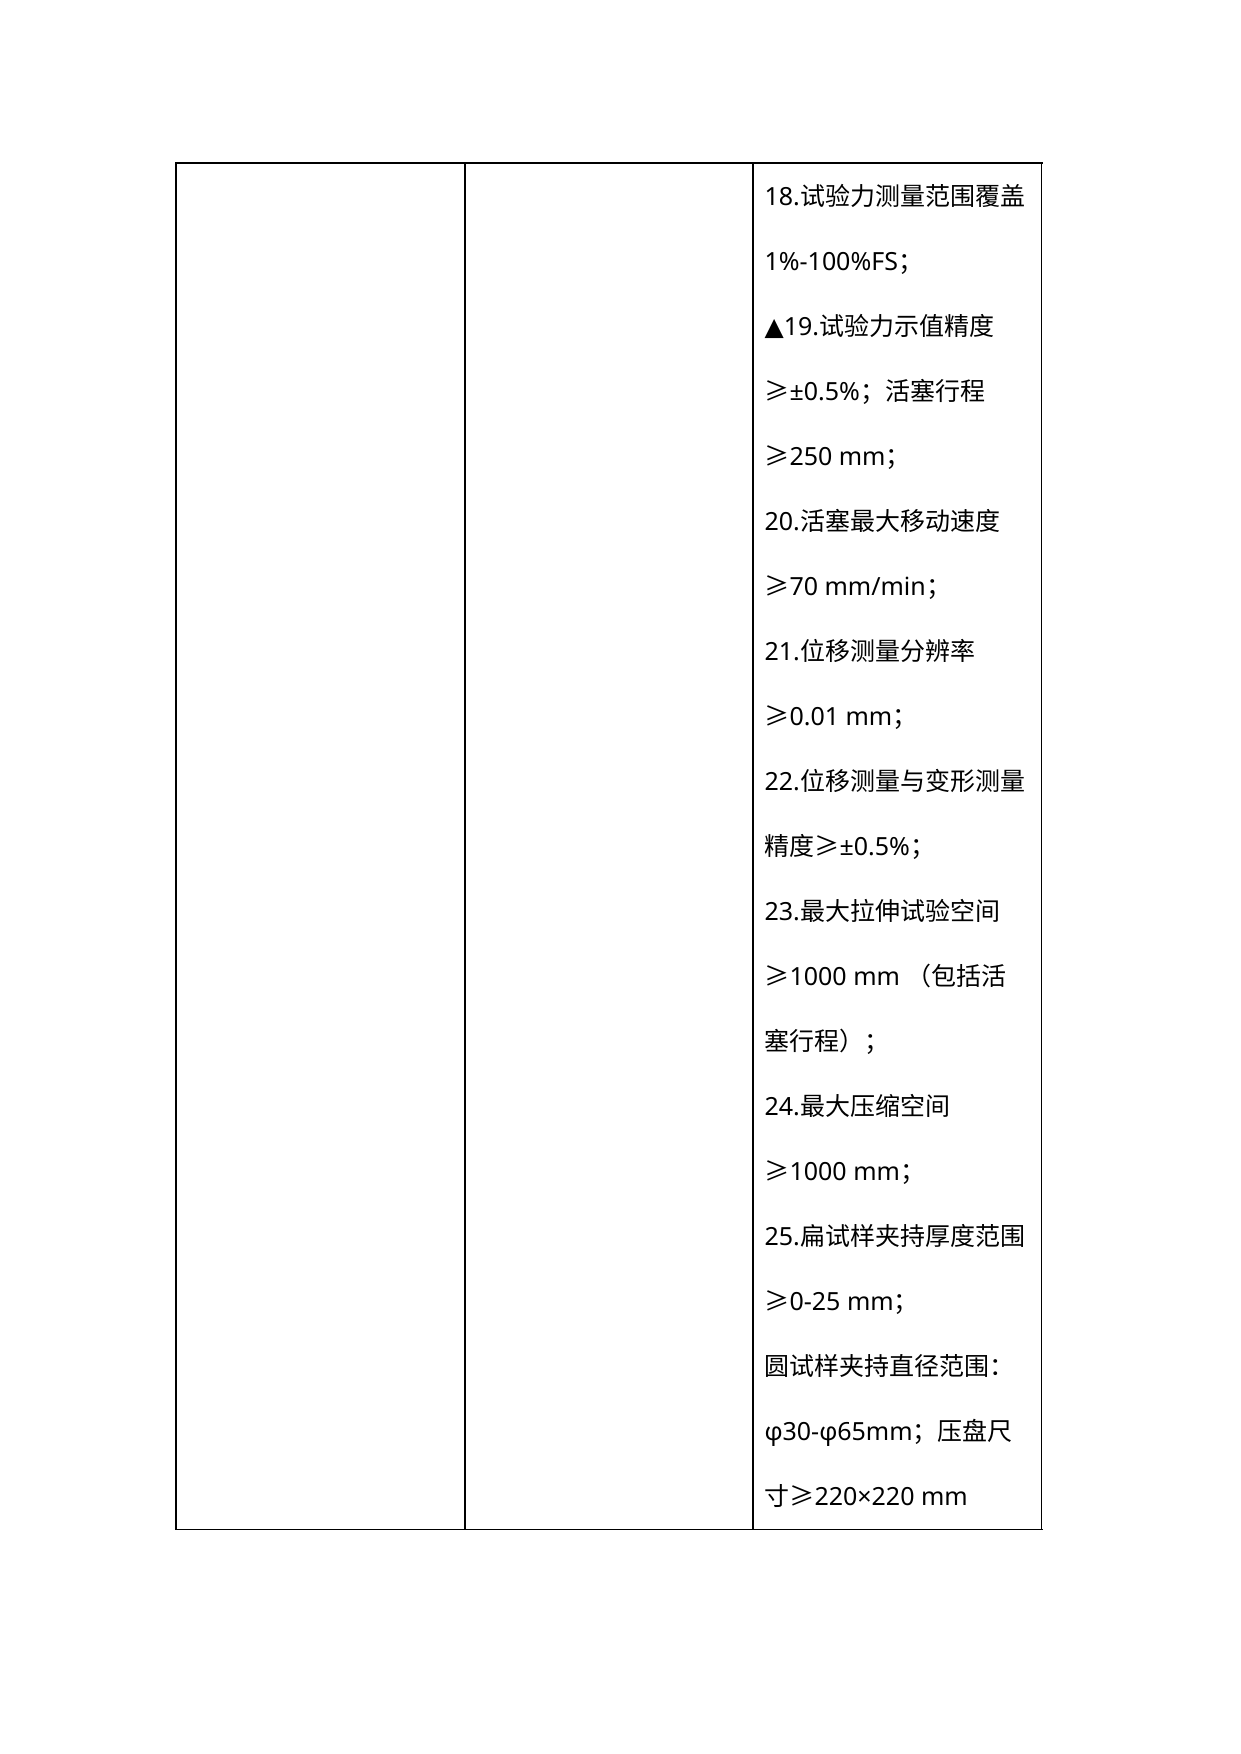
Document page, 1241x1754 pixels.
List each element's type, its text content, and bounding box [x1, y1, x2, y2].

table_cell [466, 164, 752, 1528]
table_cell 2 [177, 164, 464, 1528]
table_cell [754, 164, 1041, 1528]
